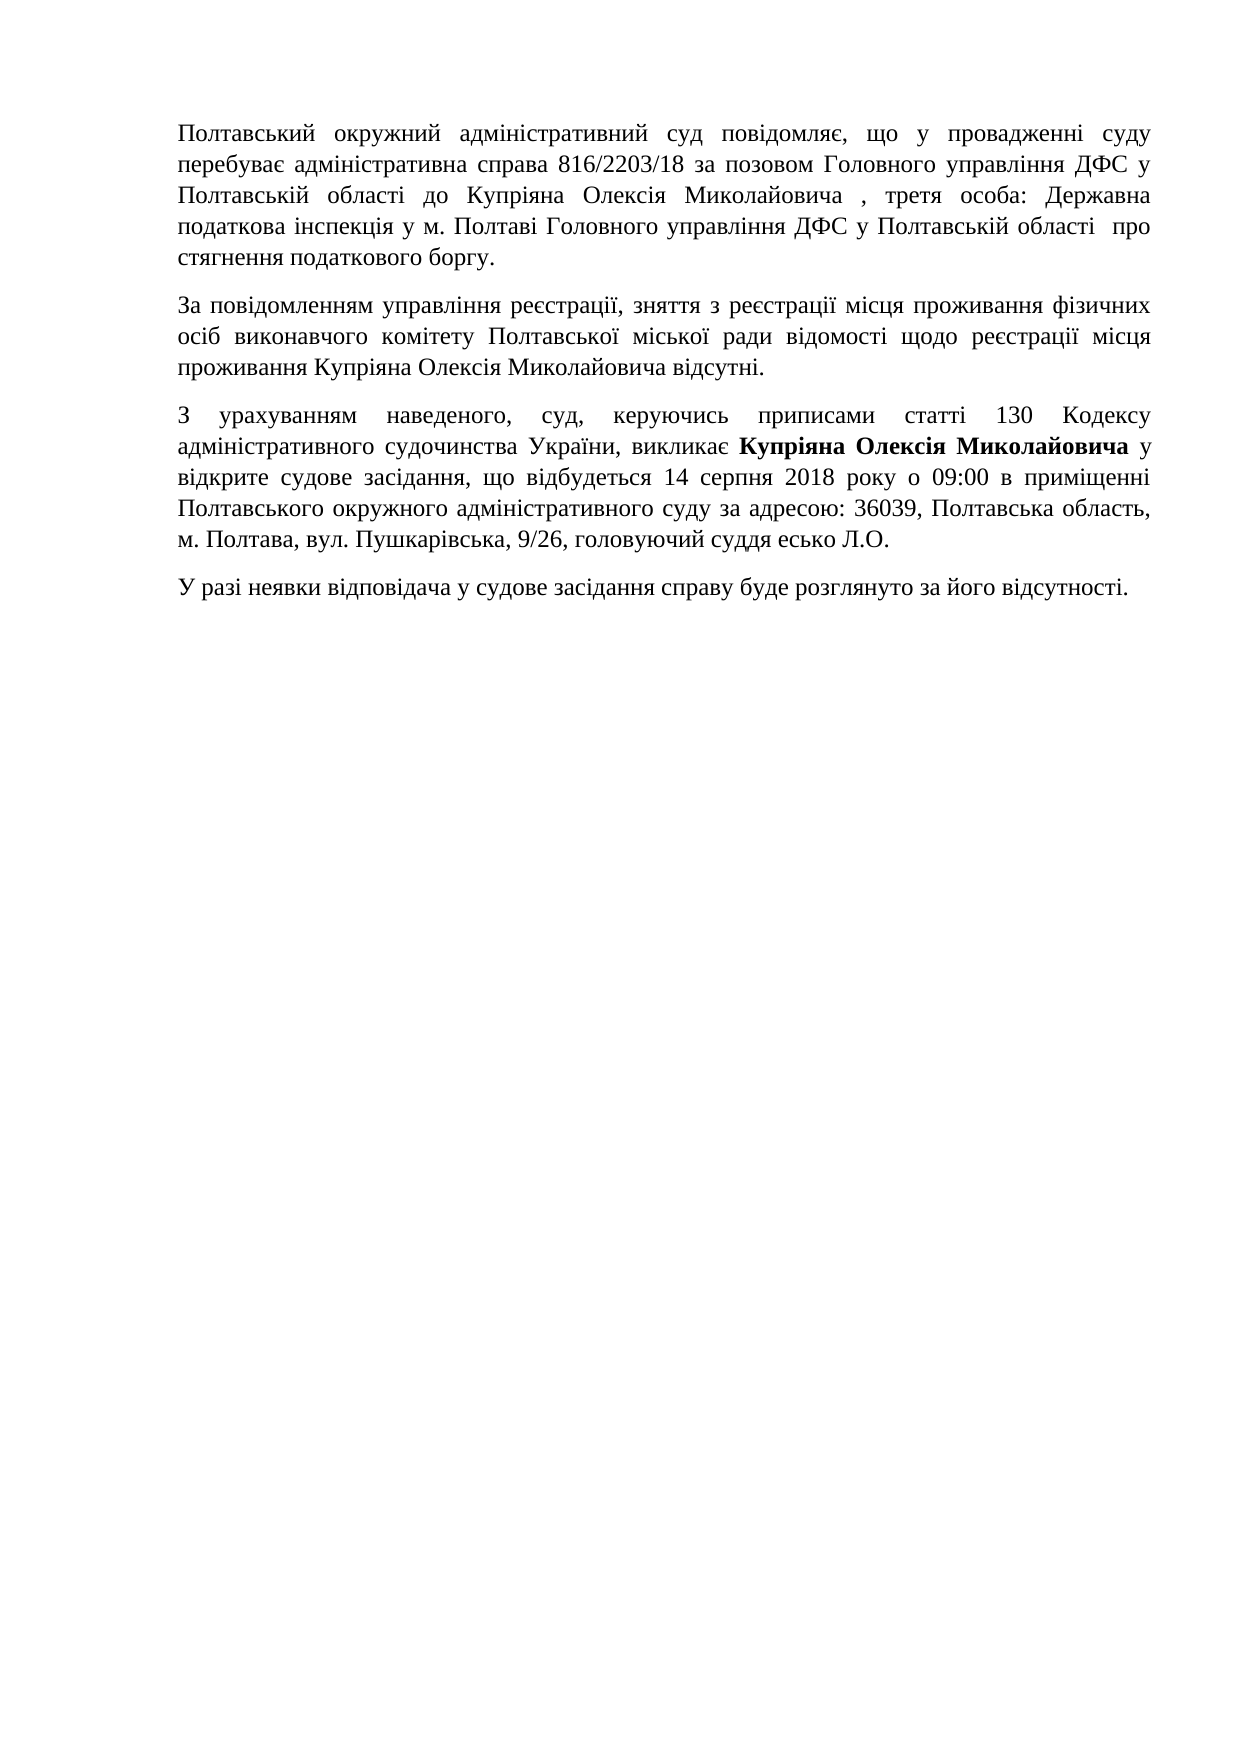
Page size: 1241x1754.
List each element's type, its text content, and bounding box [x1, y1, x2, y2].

text У разі неявки відповідача у судове засідання справу буде розглянуто за його відсутності. [177, 572, 1152, 600]
text За повідомленням управління реєстрації, зняття з реєстрації місця проживання фізичних осіб виконавчого комітету Полтавської міської ради відомості щодо реєстрації місця проживання Купріяна Олексія Миколайовича відсутні. [177, 290, 1152, 381]
text Полтавський окружний адміністративний суд повідомляє, що у провадженні суду перебуває адміністративна справа 816/2203/18 за позовом Головного управління ДФС у Полтавській області до Купріяна Олексія Миколайовича , третя особа: Державна податкова інспекція у м. Полтаві Головного управління ДФС у Полтавській області про стягнення податкового боргу. [177, 118, 1152, 271]
text З урахуванням наведеного, суд, керуючись приписами статті 130 Кодексу адміністративного судочинства України, викликає Купріяна Олексія Миколайовича у відкрите судове засідання, що відбудеться 14 серпня 2018 року о 09:00 в приміщенні Полтавського окружного адміністративного суду за адресою: 36039, Полтавська область, м. Полтава, вул. Пушкарівська, 9/26, головуючий суддя есько Л.О. [177, 400, 1152, 553]
